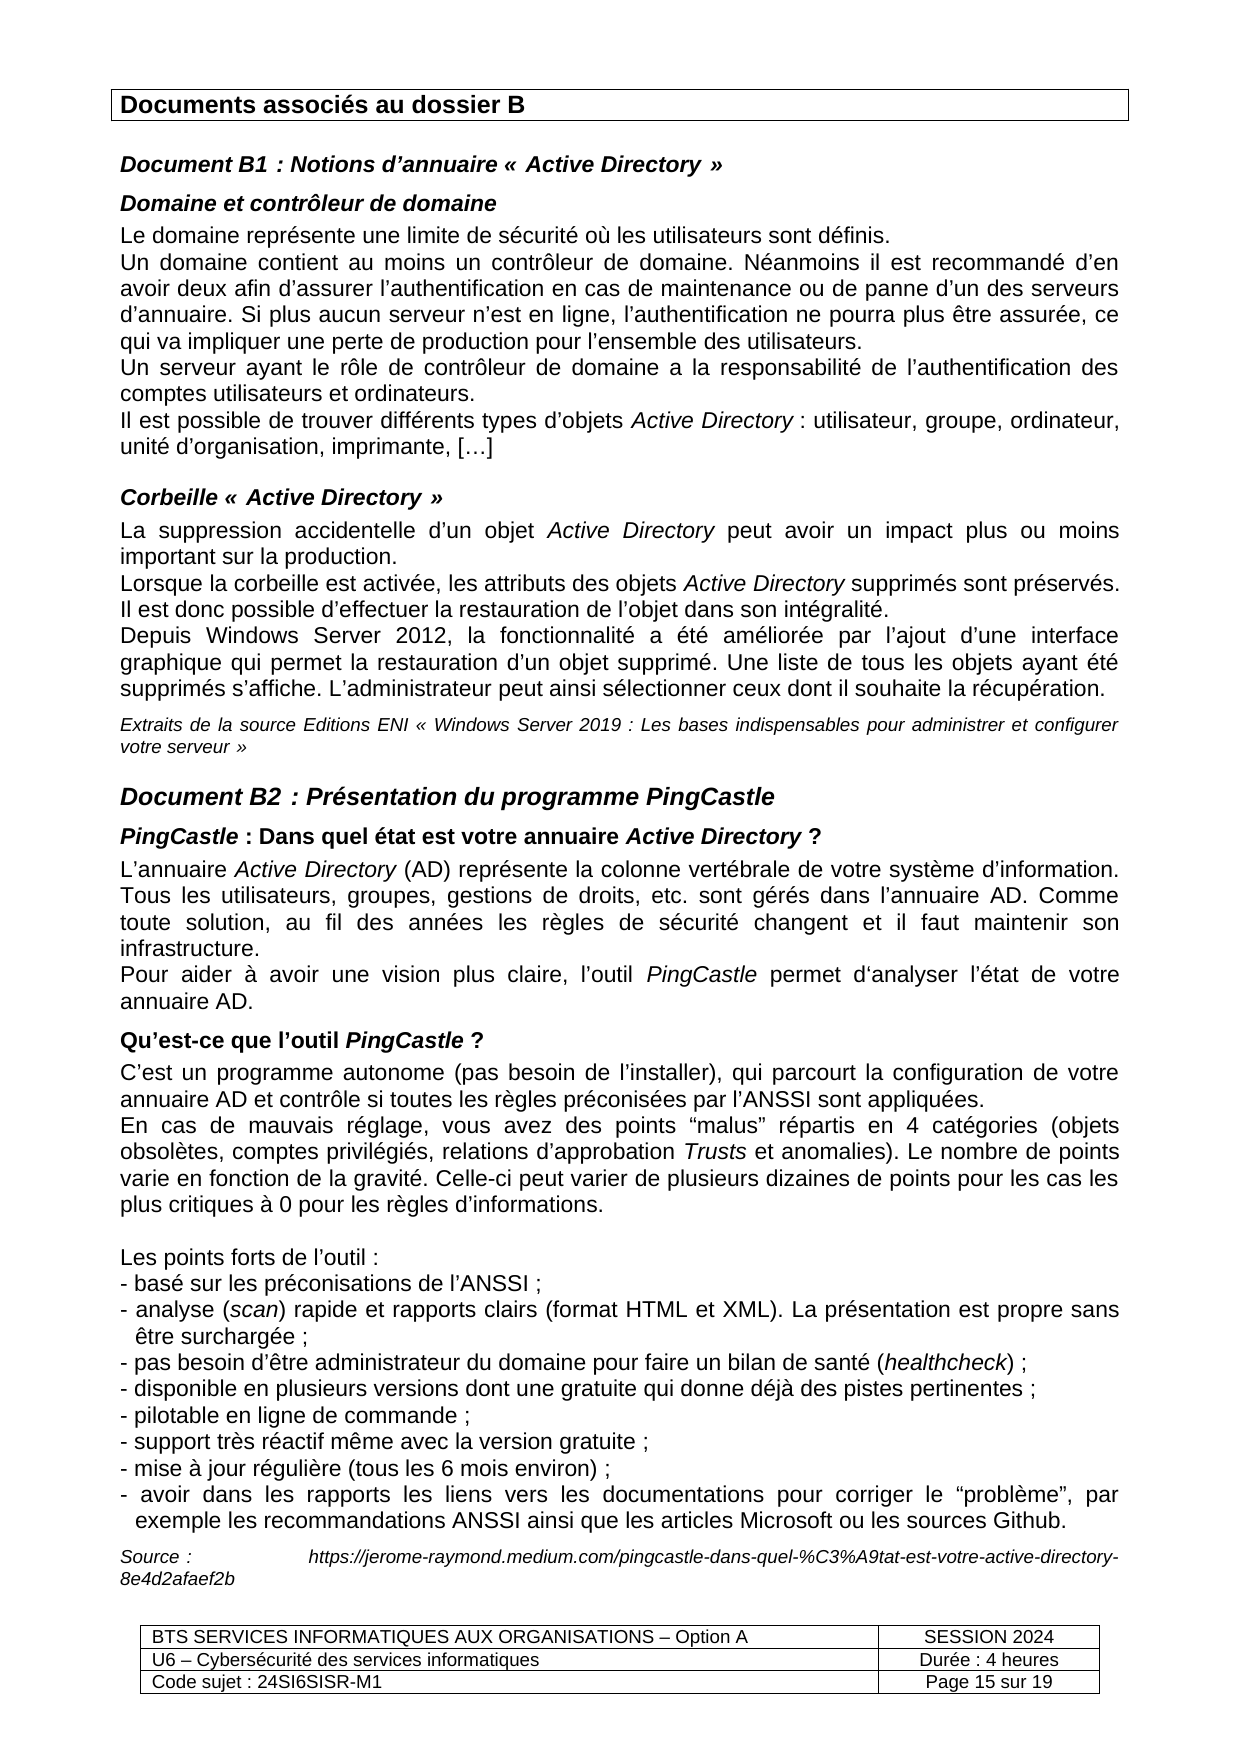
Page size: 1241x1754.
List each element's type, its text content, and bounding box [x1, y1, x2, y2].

text Pour aider à avoir une vision plus claire, l’outil PingCastle permet d‘analyser l’état de votre annuaire AD. [120, 961, 1120, 1014]
text - basé sur les préconisations de l’ANSSI ; [120, 1270, 1120, 1296]
text - pas besoin d’être administrateur du domaine pour faire un bilan de santé (healthcheck) ; [120, 1349, 1120, 1375]
text L’annuaire Active Directory (AD) représente la colonne vertébrale de votre système d’information. Tous les utilisateurs, groupes, gestions de droits, etc. sont gérés dans l’annuaire AD. Comme toute solution, au fil des années les règles de sécurité changent et il faut maintenir son infrastructure. [120, 856, 1120, 961]
text C’est un programme autonome (pas besoin de l’installer), qui parcourt la configuration de votre annuaire AD et contrôle si toutes les règles préconisées par l’ANSSI sont appliquées. [120, 1059, 1120, 1112]
text - avoir dans les rapports les liens vers les documentations pour corriger le “problème”, par exemple les recommandations ANSSI ainsi que les articles Microsoft ou les sources Github. [120, 1481, 1120, 1533]
text Un domaine contient au moins un contrôleur de domaine. Néanmoins il est recommandé d’en avoir deux afin d’assurer l’authentification en cas de maintenance ou de panne d’un des serveurs d’annuaire. Si plus aucun serveur n’est en ligne, l’authentification ne pourra plus être assurée, ce qui va impliquer une perte de production pour l’ensemble des utilisateurs. [120, 248, 1120, 354]
text - mise à jour régulière (tous les 6 mois environ) ; [120, 1454, 1120, 1481]
subtitle Document B1 : Notions d’annuaire « Active Directory » [120, 151, 1120, 177]
text Un serveur ayant le rôle de contrôleur de domaine a la responsabilité de l’authentification des comptes utilisateurs et ordinateurs. [120, 354, 1120, 407]
text Les points forts de l’outil : [120, 1244, 1120, 1270]
text Documents associés au dossier B [112, 90, 1128, 120]
text PingCastle : Dans quel état est votre annuaire Active Directory ? [120, 823, 1120, 850]
text Source : https://jerome-raymond.medium.com/pingcastle-dans-quel-%C3%A9tat-est-votre-active-directory-8e4d2afaef2b [120, 1546, 1120, 1589]
text - support très réactif même avec la version gratuite ; [120, 1428, 1120, 1454]
text Il est possible de trouver différents types d’objets Active Directory : utilisateur, groupe, ordinateur, unité d’organisation, imprimante, […] [120, 407, 1120, 459]
text En cas de mauvais réglage, vous avez des points “malus” répartis en 4 catégories (objets obsolètes, comptes privilégiés, relations d’approbation Trusts et anomalies). Le nombre de points varie en fonction de la gravité. Celle-ci peut varier de plusieurs dizaines de points pour les cas les plus critiques à 0 pour les règles d’informations. [120, 1112, 1120, 1217]
text Domaine et contrôleur de domaine [120, 189, 1120, 216]
subtitle Document B2 : Présentation du programme PingCastle [120, 782, 1120, 811]
text Depuis Windows Server 2012, la fonctionnalité a été améliorée par l’ajout d’une interface graphique qui permet la restauration d’un objet supprimé. Une liste de tous les objets ayant été supprimés s’affiche. L’administrateur peut ainsi sélectionner ceux dont il souhaite la récupération. [120, 622, 1120, 701]
text - analyse (scan) rapide et rapports clairs (format HTML et XML). La présentation est propre sans être surchargée ; [120, 1296, 1120, 1349]
text Lorsque la corbeille est activée, les attributs des objets Active Directory supprimés sont préservés. Il est donc possible d’effectuer la restauration de l’objet dans son intégralité. [120, 570, 1120, 622]
text - pilotable en ligne de commande ; [120, 1402, 1120, 1428]
text Corbeille « Active Directory » [120, 484, 1120, 511]
text Le domaine représente une limite de sécurité où les utilisateurs sont définis. [120, 222, 1120, 248]
text Extraits de la source Editions ENI « Windows Server 2019 : Les bases indispensables pour administrer et configurer votre serveur » [120, 714, 1120, 757]
text La suppression accidentelle d’un objet Active Directory peut avoir un impact plus ou moins important sur la production. [120, 517, 1120, 570]
text Qu’est-ce que l’outil PingCastle ? [120, 1027, 1120, 1053]
text - disponible en plusieurs versions dont une gratuite qui donne déjà des pistes pertinentes ; [120, 1375, 1120, 1402]
